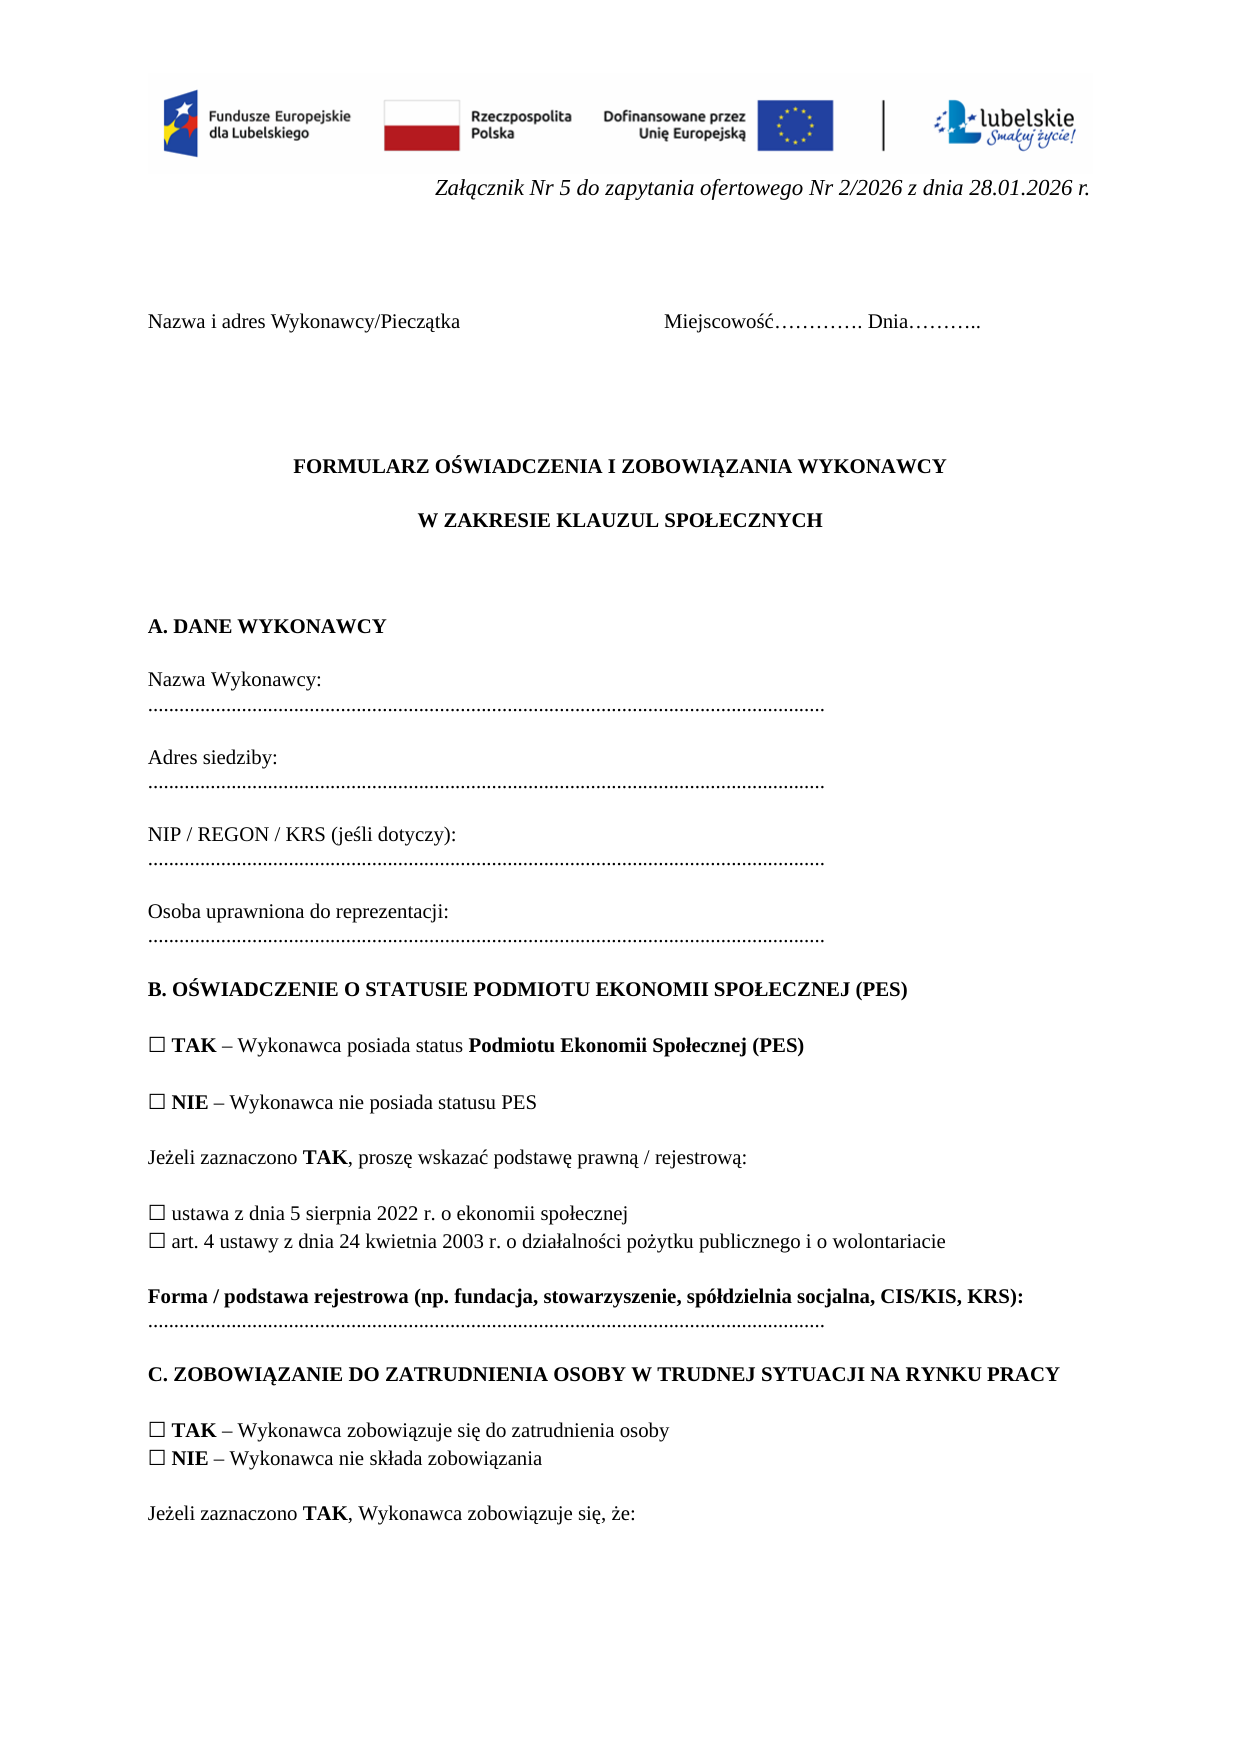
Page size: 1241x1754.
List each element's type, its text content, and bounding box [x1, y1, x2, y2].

text Jeżeli zaznaczono TAK, Wykonawca zobowiązuje się, że: [148, 1501, 1093, 1525]
text Forma / podstawa rejestrowa (np. fundacja, stowarzyszenie, spółdzielnia socjalna, CIS/KIS, KRS): .................................................................................................................................. [148, 1284, 1093, 1332]
text A. DANE WYKONAWCY [148, 614, 1093, 638]
text ☐ NIE – Wykonawca nie posiada statusu PES [148, 1087, 1093, 1116]
text Osoba uprawniona do reprezentacji: .................................................................................................................................. [148, 899, 1093, 947]
text B. OŚWIADCZENIE O STATUSIE PODMIOTU EKONOMII SPOŁECZNEJ (PES) [148, 977, 1093, 1001]
text FORMULARZ OŚWIADCZENIA I ZOBOWIĄZANIA WYKONAWCY [148, 454, 1093, 478]
text W ZAKRESIE KLAUZUL SPOŁECZNYCH [148, 508, 1093, 532]
text Załącznik Nr 5 do zapytania ofertowego Nr 2/2026 z dnia 28.01.2026 r. [148, 174, 1093, 200]
text Adres siedziby: .................................................................................................................................. [148, 745, 1093, 793]
text Nazwa Wykonawcy: .................................................................................................................................. [148, 667, 1093, 716]
text ☐ ustawa z dnia 5 sierpnia 2022 r. o ekonomii społecznej ☐ art. 4 ustawy z dnia 24 kwietnia 2003 r. o działalności pożytku publicznego i o wolontariacie [148, 1198, 1093, 1255]
text ☐ TAK – Wykonawca zobowiązuje się do zatrudnienia osoby ☐ NIE – Wykonawca nie składa zobowiązania [148, 1415, 1093, 1472]
picture [147, 73, 1093, 174]
text Nazwa i adres Wykonawcy/Pieczątka Miejscowość…………. Dnia……….. [148, 309, 1093, 333]
text NIP / REGON / KRS (jeśli dotyczy): .................................................................................................................................. [148, 822, 1093, 870]
text Jeżeli zaznaczono TAK, proszę wskazać podstawę prawną / rejestrową: [148, 1145, 1093, 1169]
text C. ZOBOWIĄZANIE DO ZATRUDNIENIA OSOBY W TRUDNEJ SYTUACJI NA RYNKU PRACY [148, 1362, 1093, 1386]
text ☐ TAK – Wykonawca posiada status Podmiotu Ekonomii Społecznej (PES) [148, 1030, 1093, 1058]
